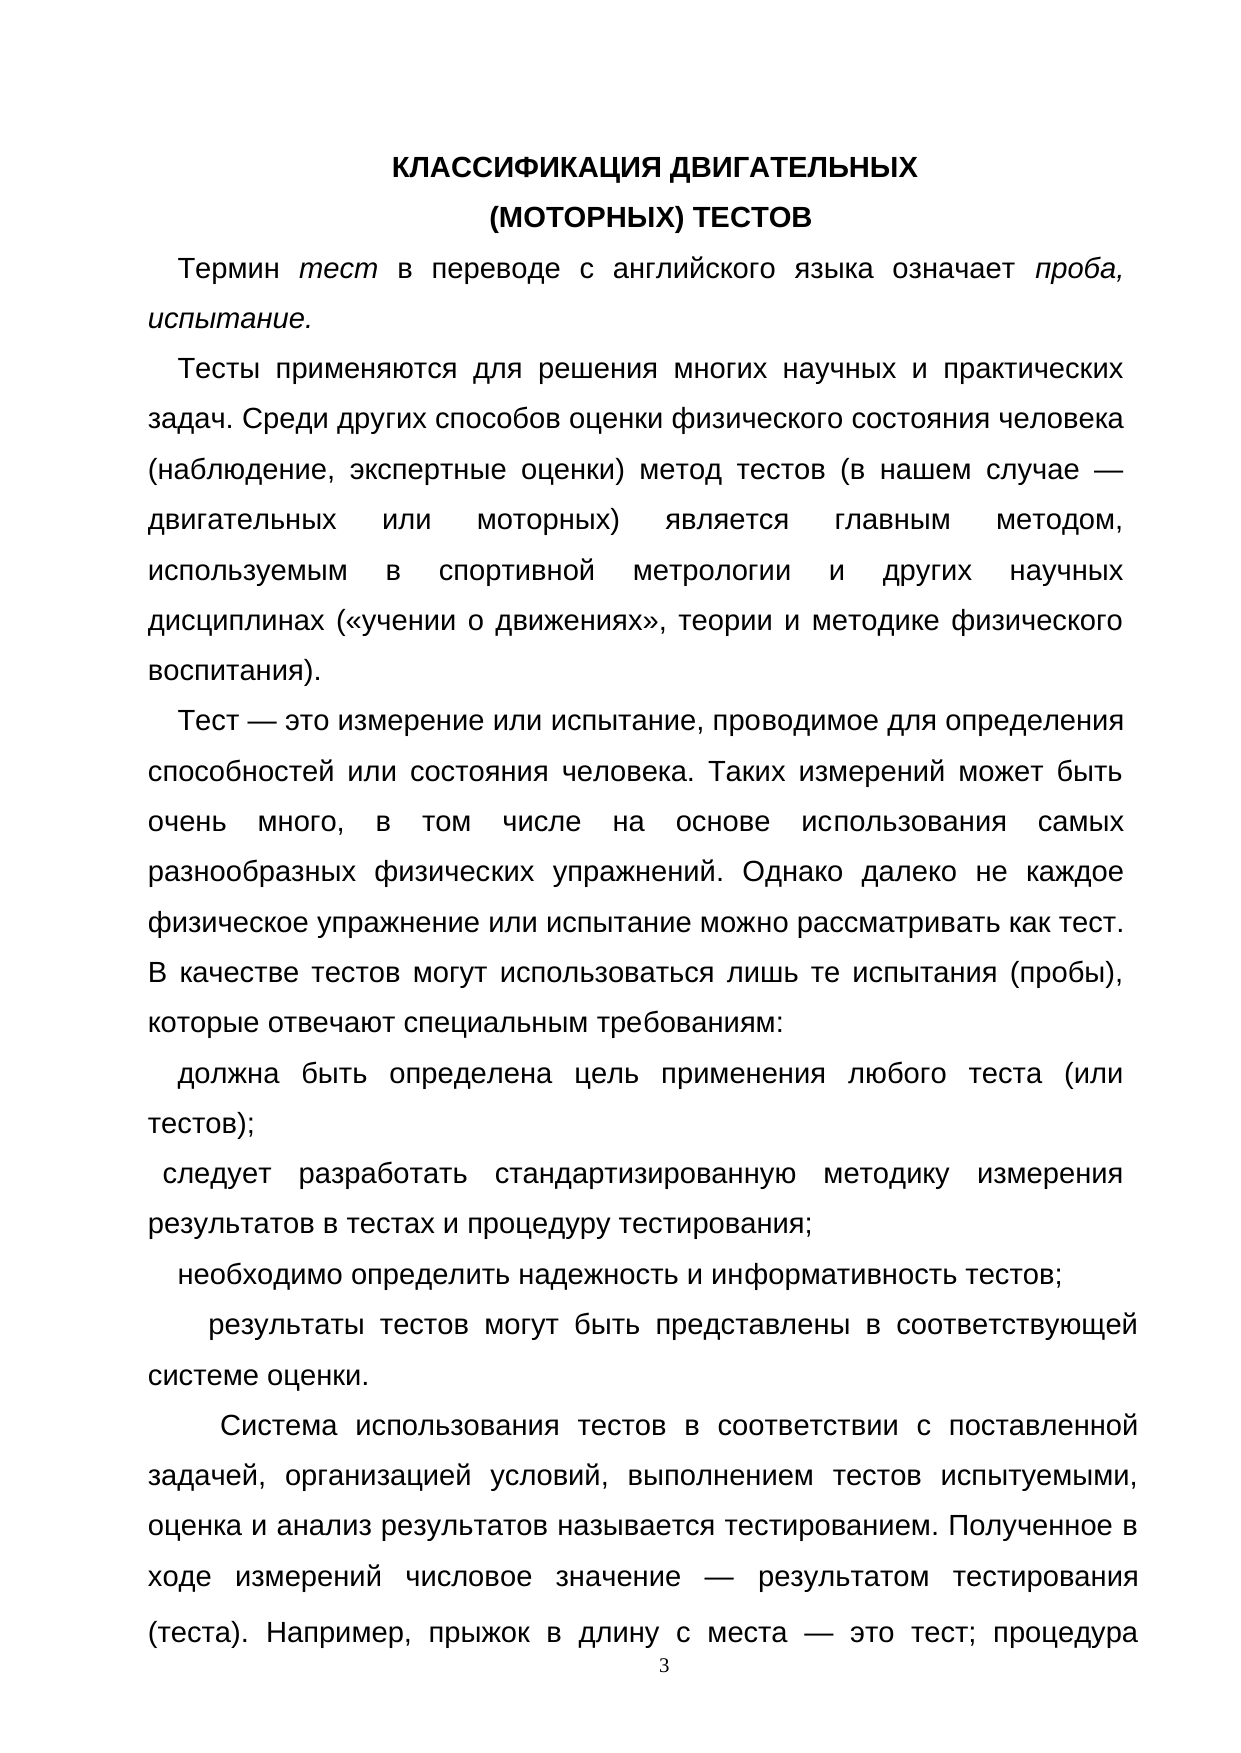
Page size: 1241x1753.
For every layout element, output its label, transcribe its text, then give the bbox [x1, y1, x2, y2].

text Тесты применяются для решения многих научных и практических задач. Среди других способов оценки физического состояния человека (наблюдение, экспертные оценки) метод тестов (в нашем случае — двигательных или моторных) является главным методом, используемым в спортивной метрологии и других научных дисциплинах («учении о движениях», теории и методике физического воспитания). [148, 351, 1124, 687]
text следует разработать стандартизированную методику измерения результатов в тестах и процедуру тестирования; [148, 1156, 1124, 1240]
text должна быть определена цель применения любого теста (или тестов); [148, 1056, 1124, 1139]
text Термин тест в переводе с английского языка означает проба, испытание. [148, 251, 1124, 334]
text результаты тестов могут быть представлены в соответствующей системе оценки. [148, 1307, 1139, 1391]
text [148, 1408, 1139, 1650]
subtitle КЛАССИФИКАЦИЯ ДВИГАТЕЛЬНЫХ [148, 150, 1124, 183]
text Тест — это измерение или испытание, проводимое для определения способностей или состояния человека. Таких измерений может быть очень много, в том числе на основе использования самых разнообразных физических упражнений. Однако далеко не каждое физическое упражнение или испытание можно рассматривать как тест. В качестве тестов могут использоваться лишь те испытания (пробы), которые отвечают специальным требованиям: [148, 703, 1124, 1039]
text (МОТОРНЫХ) ТЕСТОВ [148, 200, 1124, 234]
text необходимо определить надежность и информативность тестов; [148, 1257, 1139, 1290]
